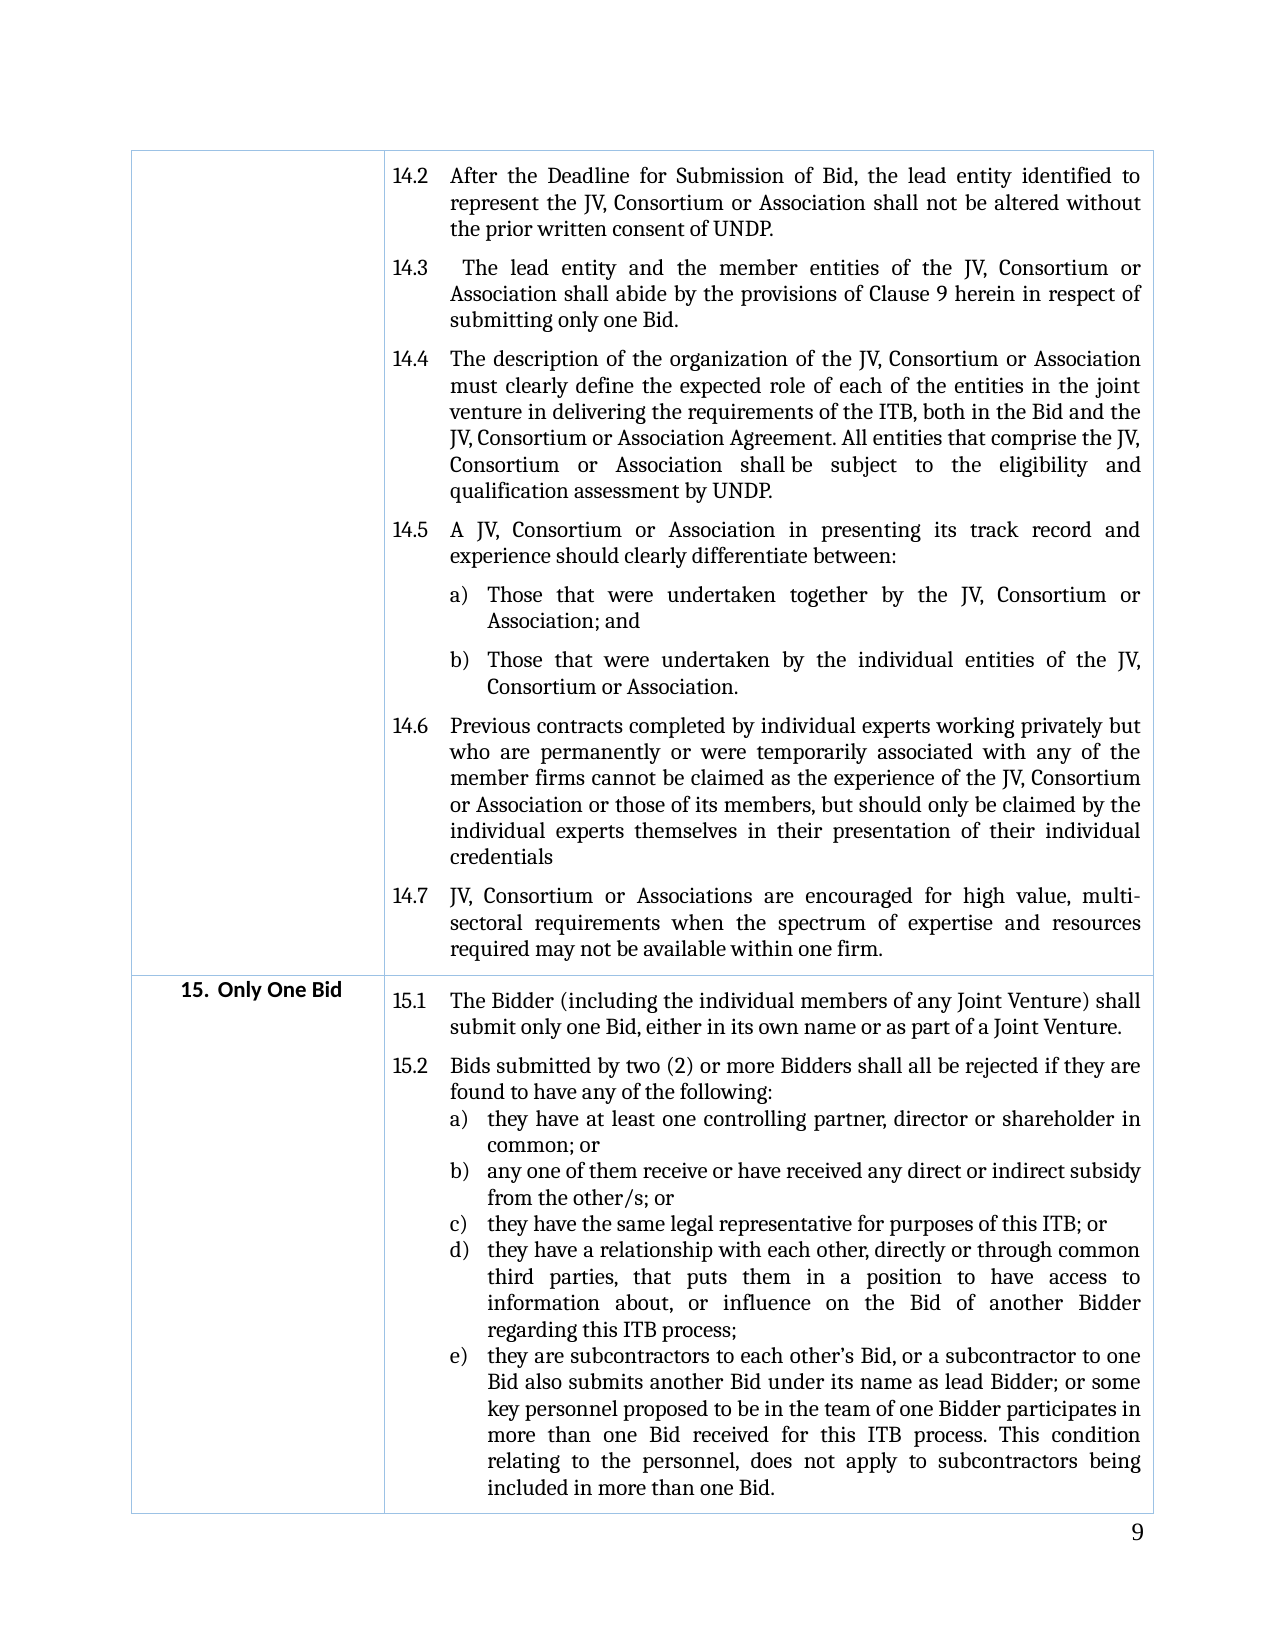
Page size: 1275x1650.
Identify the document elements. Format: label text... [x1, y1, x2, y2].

table_cell Only One Bid [132, 976, 384, 1513]
table_cell The Bidder (including the individual members of any Joint Venture) shall submit only one Bid, either in its own name or as part of a Joint Venture. Bids submitted by two (2) or more Bidders shall all be rejected if they are found to have any of the following: they have at least one controlling partner, director or shareholder in common; or any one of them receive or have received any direct or indirect subsidy from the other/s; or they have the same legal representative for purposes of this ITB; or they have a relationship with each other, directly or through common third parties, that puts them in a position to have access to information about, or influence on the Bid of another Bidder regarding this ITB process; they are subcontractors to each other’s Bid, or a subcontractor to one Bid also submits another Bid under its name as lead Bidder; or some key personnel proposed to be in the team of one Bidder participates in more than one Bid received for this ITB process. This condition relating to the personnel, does not apply to subcontractors being included in more than one Bid. [385, 976, 1153, 1513]
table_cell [385, 151, 1153, 974]
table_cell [132, 151, 384, 974]
